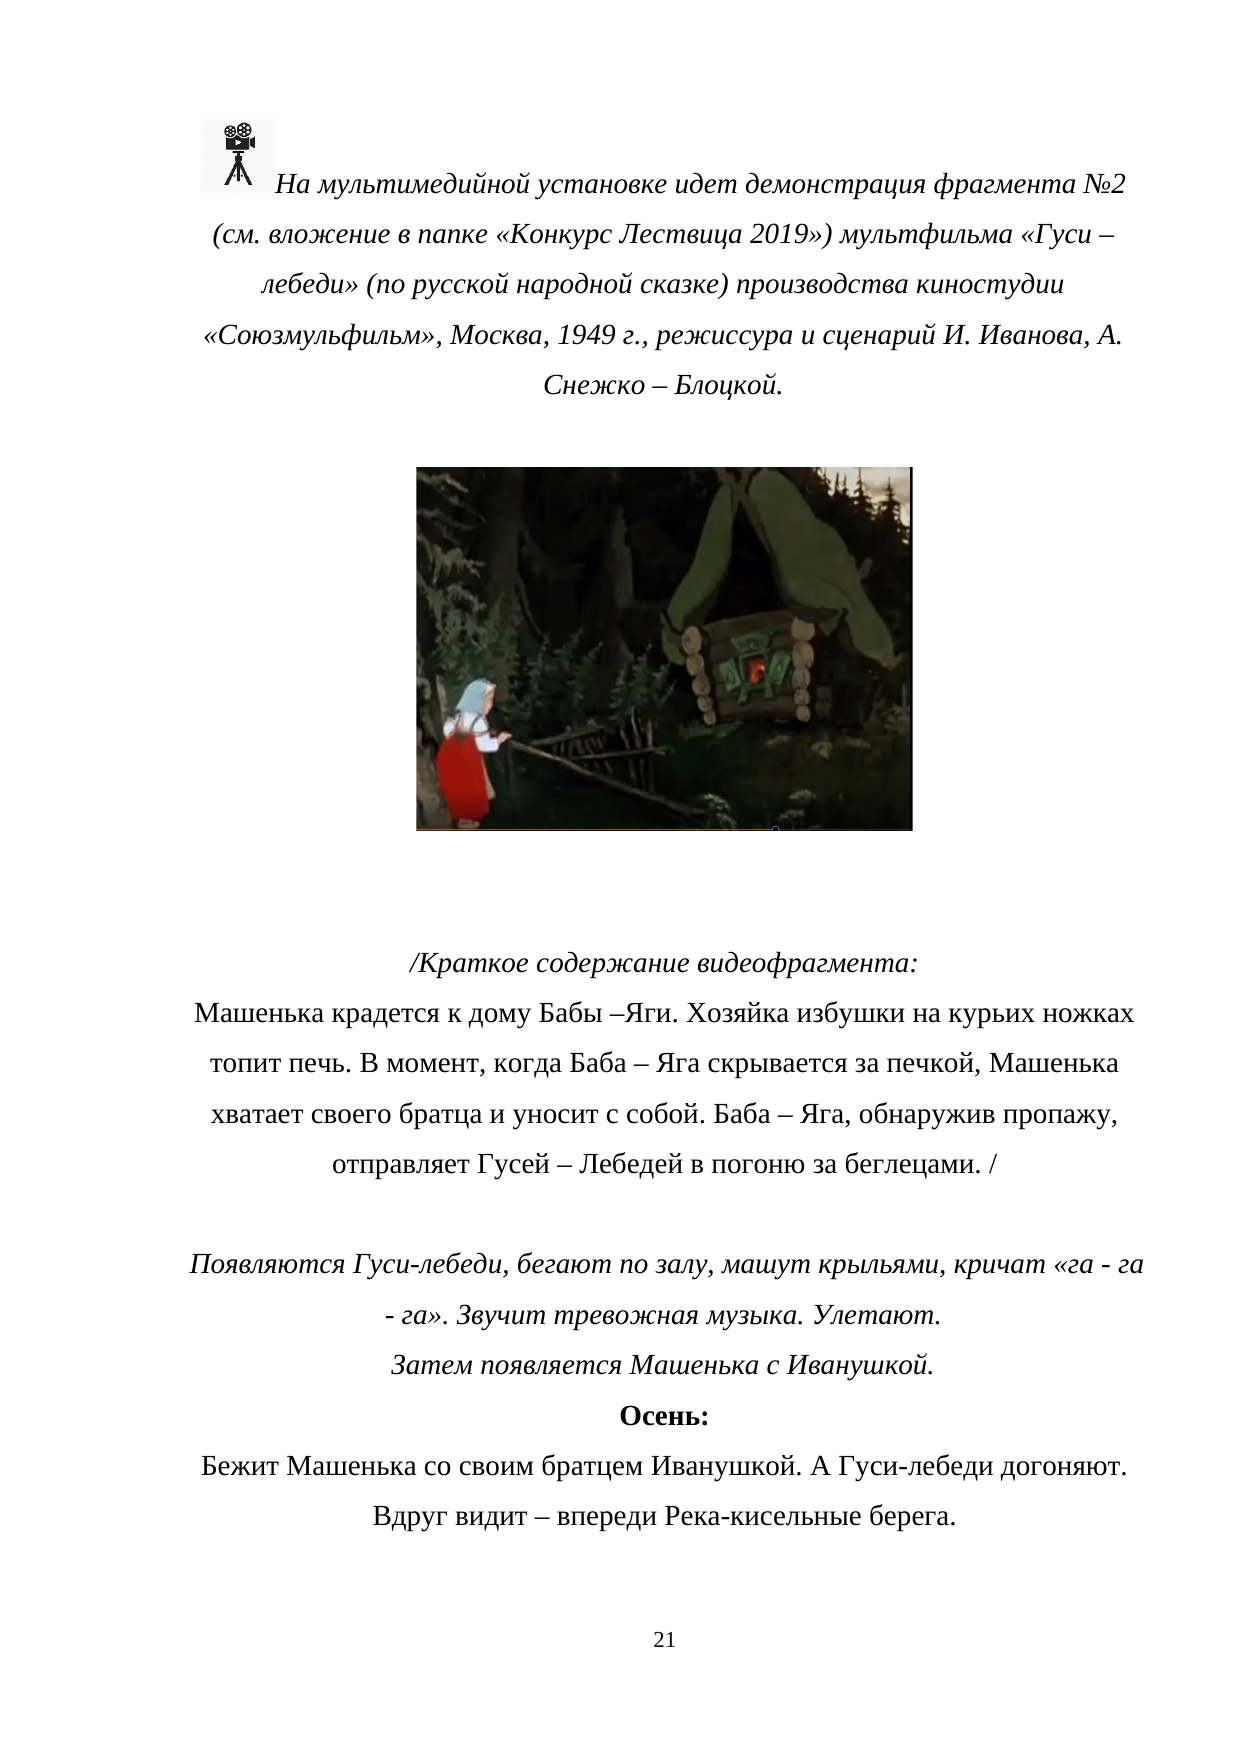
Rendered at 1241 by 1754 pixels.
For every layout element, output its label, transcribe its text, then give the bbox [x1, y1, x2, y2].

text Появляются Гуси-лебеди, бегают по залу, машут крыльями, кричат «га - га - га». Звучит тревожная музыка. Улетают. Затем появляется Машенька с Иванушкой. Осень: [177, 1247, 1152, 1431]
text /Краткое содержание видеофрагмента: [177, 894, 1152, 978]
picture [416, 467, 913, 831]
text Машенька крадется к дому Бабы –Яги. Хозяйка избушки на курьих ножках топит печь. В момент, когда Баба – Яга скрывается за печкой, Машенька хватает своего братца и уносит с собой. Баба – Яга, обнаружив пропажу, отправляет Гусей – Лебедей в погоню за беглецами. / [177, 995, 1152, 1179]
picture [200, 118, 275, 194]
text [177, 1448, 1152, 1582]
text На мультимедийной установке идет демонстрация фрагмента №2 (см. вложение в папке «Конкурс Лествица 2019») мультфильма «Гуси – лебеди» (по русской народной сказке) производства киностудии «Союзмульфильм», Москва, 1949 г., режиссура и сценарий И. Иванова, А. Снежко – Блоцкой. [177, 118, 1152, 401]
